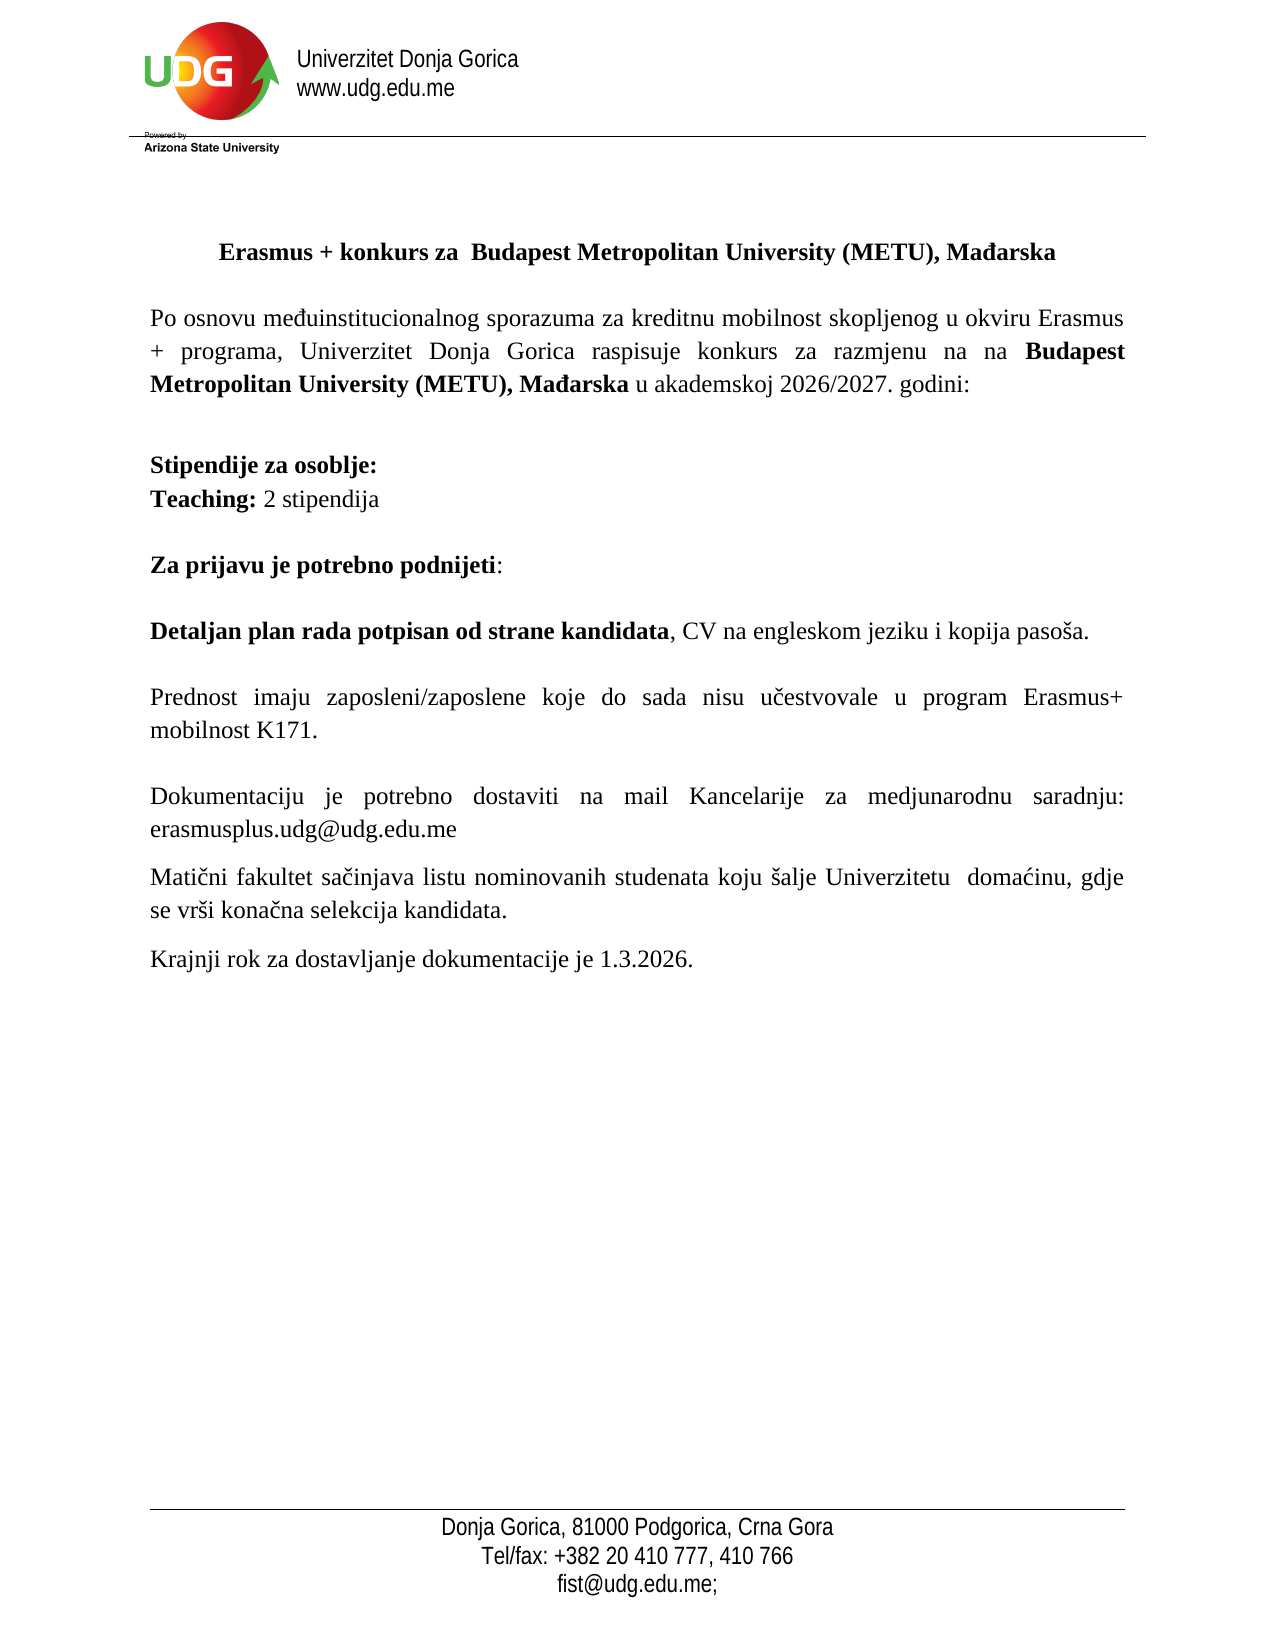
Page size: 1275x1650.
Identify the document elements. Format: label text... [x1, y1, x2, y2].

text Teaching: 2 stipendija [276, 484, 1125, 512]
picture [144, 137, 280, 154]
text Teaching: 2 stipendija [150, 484, 263, 512]
text Stipendije za osoblje: [150, 451, 1125, 479]
text Po osnovu međuinstitucionalnog sporazuma za kreditnu mobilnost skopljenog u okviru Erasmus + programa, Univerzitet Donja Gorica raspisuje konkurs za razmjenu na na Budapest Metropolitan University (METU), Mađarska u akademskoj 2026/2027. godini: [150, 303, 1125, 398]
text Prednost imaju zaposleni/zaposlene koje do sada nisu učestvovale u program Erasmus+ mobilnost K171. [150, 682, 1125, 743]
text Detaljan plan rada potpisan od strane kandidata, CV na engleskom jeziku i kopija pasoša. [150, 616, 1125, 644]
picture [144, 22, 280, 136]
text Erasmus + konkurs za Budapest Metropolitan University (METU), Mađarska [150, 237, 1125, 266]
text Dokumentaciju je potrebno dostaviti na mail Kancelarije za medjunarodnu saradnju: erasmusplus.udg@udg.edu.me [150, 781, 1125, 843]
text Za prijavu je potrebno podnijeti: [150, 550, 1125, 578]
text Matični fakultet sačinjava listu nominovanih studenata koju šalje Univerzitetu domaćinu, gdje se vrši konačna selekcija kandidata. [150, 862, 1125, 924]
text Krajnji rok za dostavljanje dokumentacije je 1.3.2026. [150, 944, 1125, 973]
